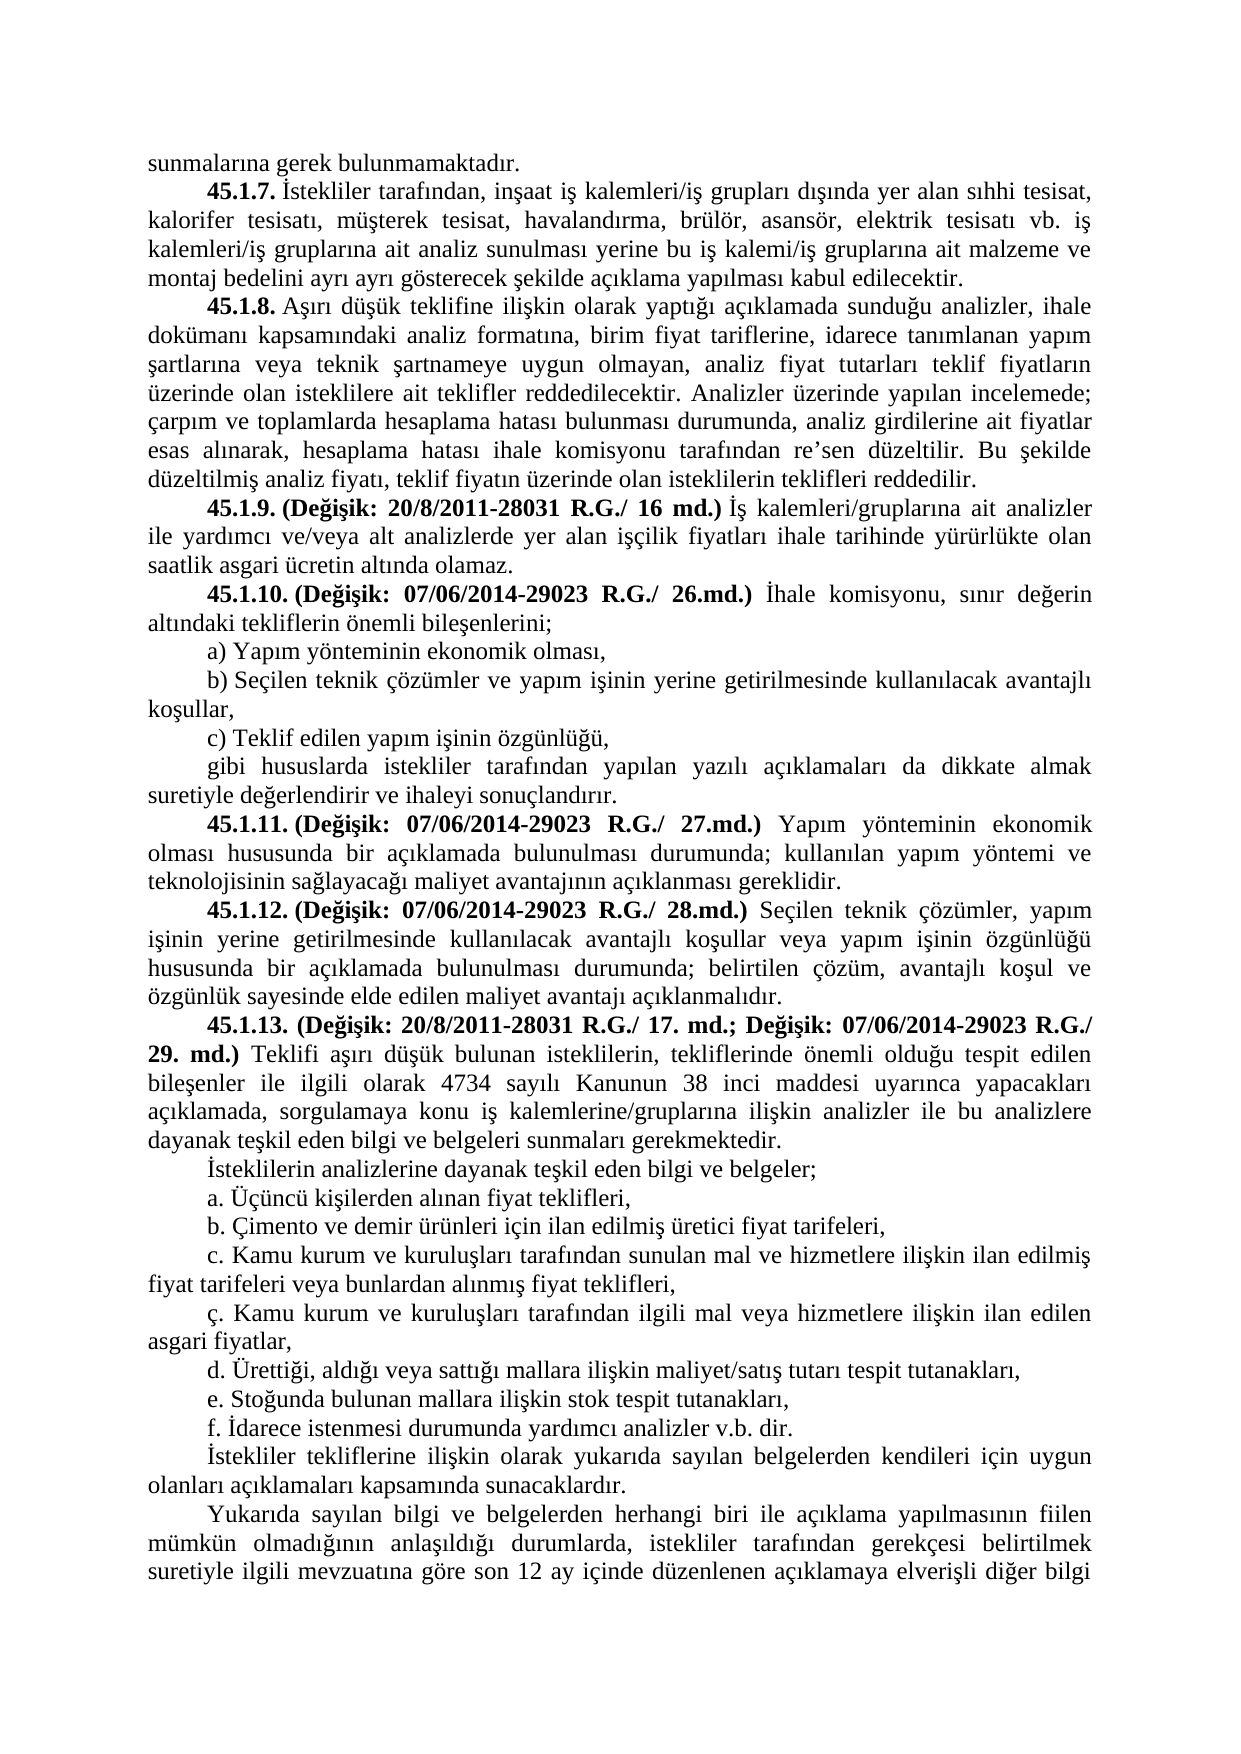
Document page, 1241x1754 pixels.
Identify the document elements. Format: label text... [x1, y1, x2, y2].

text b) Seçilen teknik çözümler ve yapım işinin yerine getirilmesinde kullanılacak avantajlı koşullar, [148, 665, 1092, 723]
text İstekliler tekliflerine ilişkin olarak yukarıda sayılan belgelerden kendileri için uygun olanları açıklamaları kapsamında sunacaklardır. [148, 1441, 1092, 1499]
text 45.1.8. Aşırı düşük teklifine ilişkin olarak yaptığı açıklamada sunduğu analizler, ihale dokümanı kapsamındaki analiz formatına, birim fiyat tariflerine, idarece tanımlanan yapım şartlarına veya teknik şartnameye uygun olmayan, analiz fiyat tutarları teklif fiyatların üzerinde olan isteklilere ait teklifler reddedilecektir. Analizler üzerinde yapılan incelemede; çarpım ve toplamlarda hesaplama hatası bulunması durumunda, analiz girdilerine ait fiyatlar esas alınarak, hesaplama hatası ihale komisyonu tarafından re’sen düzeltilir. Bu şekilde düzeltilmiş analiz fiyatı, teklif fiyatın üzerinde olan isteklilerin teklifleri reddedilir. [148, 291, 1092, 493]
text 45.1.13. (Değişik: 20/8/2011-28031 R.G./ 17. md.; Değişik: 07/06/2014-29023 R.G./ 29. md.) Teklifi aşırı düşük bulunan isteklilerin, tekliflerinde önemli olduğu tespit edilen bileşenler ile ilgili olarak 4734 sayılı Kanunun 38 inci maddesi uyarınca yapacakları açıklamada, sorgulamaya konu iş kalemlerine/gruplarına ilişkin analizler ile bu analizlere dayanak teşkil eden bilgi ve belgeleri sunmaları gerekmektedir. [148, 1010, 1092, 1154]
text gibi hususlarda istekliler tarafından yapılan yazılı açıklamaları da dikkate almak suretiyle değerlendirir ve ihaleyi sonuçlandırır. [148, 751, 1092, 809]
text 45.1.9. (Değişik: 20/8/2011-28031 R.G./ 16 md.) İş kalemleri/gruplarına ait analizler ile yardımcı ve/veya alt analizlerde yer alan işçilik fiyatları ihale tarihinde yürürlükte olan saatlik asgari ücretin altında olamaz. [148, 493, 1092, 579]
text d. Ürettiği, aldığı veya sattığı mallara ilişkin maliyet/satış tutarı tespit tutanakları, [148, 1355, 1092, 1384]
text 45.1.10. (Değişik: 07/06/2014-29023 R.G./ 26.md.) İhale komisyonu, sınır değerin altındaki tekliflerin önemli bileşenlerini; [148, 579, 1092, 636]
text c) Teklif edilen yapım işinin özgünlüğü, [148, 723, 1092, 751]
text ç. Kamu kurum ve kuruluşları tarafından ilgili mal veya hizmetlere ilişkin ilan edilen asgari fiyatlar, [148, 1298, 1092, 1355]
text a. Üçüncü kişilerden alınan fiyat teklifleri, [148, 1183, 1092, 1211]
text c. Kamu kurum ve kuruluşları tarafından sunulan mal ve hizmetlere ilişkin ilan edilmiş fiyat tarifeleri veya bunlardan alınmış fiyat teklifleri, [148, 1240, 1092, 1298]
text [148, 1499, 1092, 1585]
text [148, 148, 1092, 176]
text a) Yapım yönteminin ekonomik olması, [148, 636, 1092, 665]
text e. Stoğunda bulunan mallara ilişkin stok tespit tutanakları, [148, 1384, 1092, 1413]
text 45.1.11. (Değişik: 07/06/2014-29023 R.G./ 27.md.) Yapım yönteminin ekonomik olması hususunda bir açıklamada bulunulması durumunda; kullanılan yapım yöntemi ve teknolojisinin sağlayacağı maliyet avantajının açıklanması gereklidir. [148, 809, 1092, 895]
text İsteklilerin analizlerine dayanak teşkil eden bilgi ve belgeler; [148, 1154, 1092, 1183]
text 45.1.12. (Değişik: 07/06/2014-29023 R.G./ 28.md.) Seçilen teknik çözümler, yapım işinin yerine getirilmesinde kullanılacak avantajlı koşullar veya yapım işinin özgünlüğü hususunda bir açıklamada bulunulması durumunda; belirtilen çözüm, avantajlı koşul ve özgünlük sayesinde elde edilen maliyet avantajı açıklanmalıdır. [148, 895, 1092, 1010]
text b. Çimento ve demir ürünleri için ilan edilmiş üretici fiyat tarifeleri, [148, 1211, 1092, 1240]
text 45.1.7. İstekliler tarafından, inşaat iş kalemleri/iş grupları dışında yer alan sıhhi tesisat, kalorifer tesisatı, müşterek tesisat, havalandırma, brülör, asansör, elektrik tesisatı vb. iş kalemleri/iş gruplarına ait analiz sunulması yerine bu iş kalemi/iş gruplarına ait malzeme ve montaj bedelini ayrı ayrı gösterecek şekilde açıklama yapılması kabul edilecektir. [148, 176, 1092, 291]
text f. İdarece istenmesi durumunda yardımcı analizler v.b. dir. [148, 1413, 1092, 1441]
